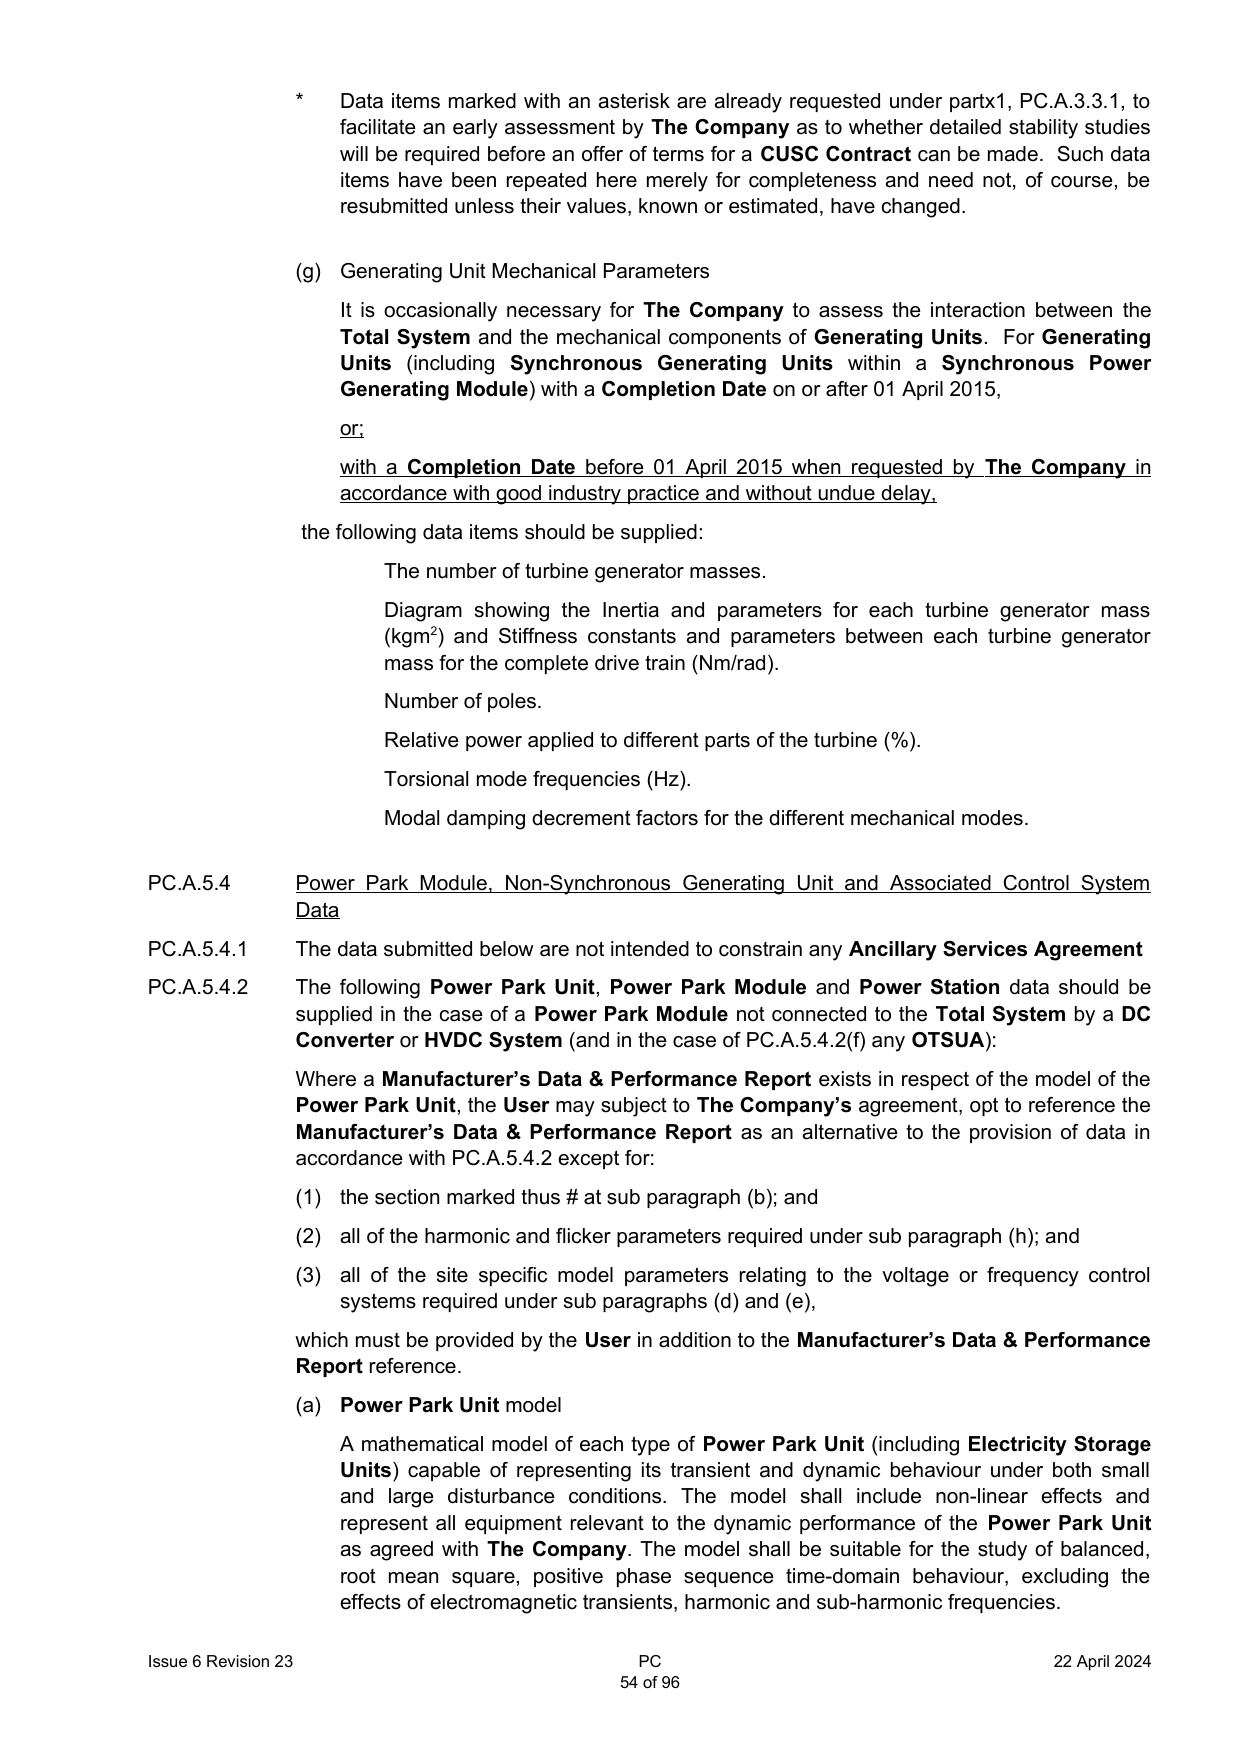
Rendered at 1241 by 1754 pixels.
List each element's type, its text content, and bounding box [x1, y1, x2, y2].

text (2) all of the harmonic and flicker parameters required under sub paragraph (h); and [295, 1223, 1152, 1247]
text PC.A.5.4.2 The following Power Park Unit, Power Park Module and Power Station data should be supplied in the case of a Power Park Module not connected to the Total System by a DC Converter or HVDC System (and in the case of PC.A.5.4.2(f) any OTSUA): [148, 975, 1152, 1052]
text The number of turbine generator masses. [340, 559, 1152, 583]
text It is occasionally necessary for The Company to assess the interaction between the Total System and the mechanical components of Generating Units. For Generating Units (including Synchronous Generating Units within a Synchronous Power Generating Module) with a Completion Date on or after 01 April 2015, [295, 298, 1152, 401]
text Diagram showing the Inertia and parameters for each turbine generator mass (kgm2) and Stiffness constants and parameters between each turbine generator mass for the complete drive train (Nm/rad). [340, 598, 1152, 674]
text Modal damping decrement factors for the different mechanical modes. [340, 806, 1152, 830]
text Where a Manufacturer’s Data & Performance Report exists in respect of the model of the Power Park Unit, the User may subject to The Company’s agreement, opt to reference the Manufacturer’s Data & Performance Report as an alternative to the provision of data in accordance with PC.A.5.4.2 except for: [148, 1067, 1152, 1170]
text the following data items should be supplied: [295, 520, 1152, 544]
text (1) the section marked thus # at sub paragraph (b); and [295, 1185, 1152, 1209]
text PC.A.5.4.1 The data submitted below are not intended to constrain any Ancillary Services Agreement [148, 936, 1152, 960]
text A mathematical model of each type of Power Park Unit (including Electricity Storage Units) capable of representing its transient and dynamic behaviour under both small and large disturbance conditions. The model shall include non-linear effects and represent all equipment relevant to the dynamic performance of the Power Park Unit as agreed with The Company. The model shall be suitable for the study of balanced, root mean square, positive phase sequence time-domain behaviour, excluding the effects of electromagnetic transients, harmonic and sub-harmonic frequencies. [295, 1432, 1152, 1614]
text which must be provided by the User in addition to the Manufacturer’s Data & Performance Report reference. [148, 1328, 1152, 1378]
text with a Completion Date before 01 April 2015 when requested by The Company in accordance with good industry practice and without undue delay, [340, 455, 1152, 505]
text PC.A.5.4 Power Park Module, Non-Synchronous Generating Unit and Associated Control System Data [148, 871, 1152, 921]
text Torsional mode frequencies (Hz). [340, 767, 1152, 791]
text or; [340, 416, 1152, 440]
text * Data items marked with an asterisk are already requested under partx1, PC.A.3.3.1, to facilitate an early assessment by The Company as to whether detailed stability studies will be required before an offer of terms for a CUSC Contract can be made. Such data items have been repeated here merely for completeness and need not, of course, be resubmitted unless their values, known or estimated, have changed. [295, 89, 1152, 218]
text (a) Power Park Unit model [295, 1393, 1152, 1417]
text (3) all of the site specific model parameters relating to the voltage or frequency control systems required under sub paragraphs (d) and (e), [295, 1262, 1152, 1313]
text Relative power applied to different parts of the turbine (%). [340, 728, 1152, 752]
text (g) Generating Unit Mechanical Parameters [295, 259, 1152, 283]
text Number of poles. [340, 689, 1152, 713]
